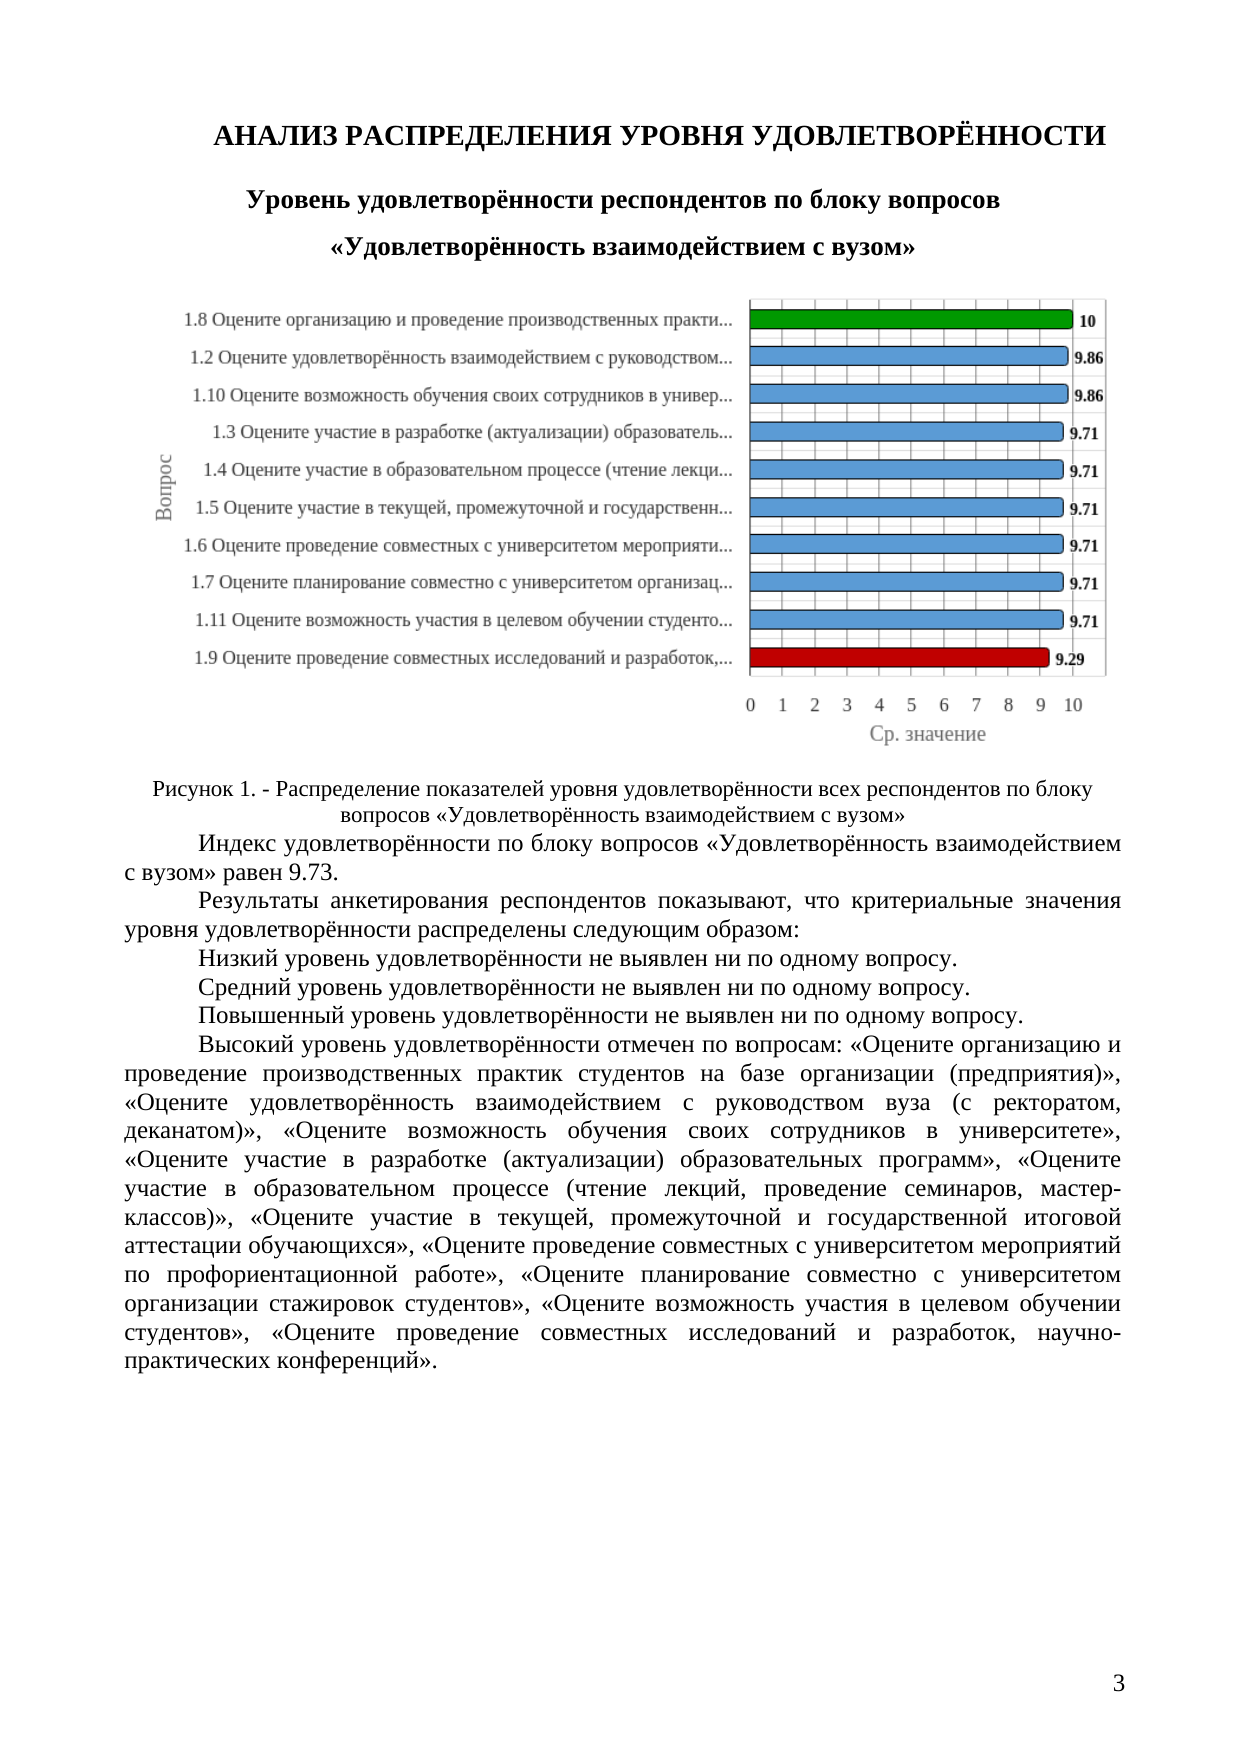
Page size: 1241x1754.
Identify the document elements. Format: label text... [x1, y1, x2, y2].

text Рисунок 1. - Распределение показателей уровня удовлетворённости всех респондентов по блоку вопросов «Удовлетворённость взаимодействием с вузом» [124, 775, 1122, 828]
subtitle Уровень удовлетворённости респондентов по блоку вопросов «Удовлетворённость взаимодействием с вузом» [124, 183, 1122, 261]
text Индекс удовлетворённости по блоку вопросов «Удовлетворённость взаимодействием с вузом» равен 9.73. [124, 828, 1122, 885]
picture [124, 288, 1129, 761]
text Повышенный уровень удовлетворённости не выявлен ни по одному вопросу. [124, 1000, 1122, 1029]
text Результаты анкетирования респондентов показывают, что критериальные значения уровня удовлетворённости распределены следующим образом: [124, 885, 1122, 943]
text Высокий уровень удовлетворённости отмечен по вопросам: «Оцените организацию и проведение производственных практик студентов на базе организации (предприятия)», «Оцените удовлетворённость взаимодействием с руководством вуза (с ректоратом, деканатом)», «Оцените возможность обучения своих сотрудников в университете», «Оцените участие в разработке (актуализации) образовательных программ», «Оцените участие в образовательном процессе (чтение лекций, проведение семинаров, мастер-классов)», «Оцените участие в текущей, промежуточной и государственной итоговой аттестации обучающихся», «Оцените проведение совместных с университетом мероприятий по профориентационной работе», «Оцените планирование совместно с университетом организации стажировок студентов», «Оцените возможность участия в целевом обучении студентов», «Оцените проведение совместных исследований и разработок, научно-практических конференций». [124, 1029, 1122, 1374]
text Низкий уровень удовлетворённости не выявлен ни по одному вопросу. [124, 943, 1122, 972]
text Средний уровень удовлетворённости не выявлен ни по одному вопросу. [124, 972, 1122, 1000]
subtitle АНАЛИЗ РАСПРЕДЕЛЕНИЯ УРОВНЯ УДОВЛЕТВОРЁННОСТИ [124, 118, 1122, 152]
